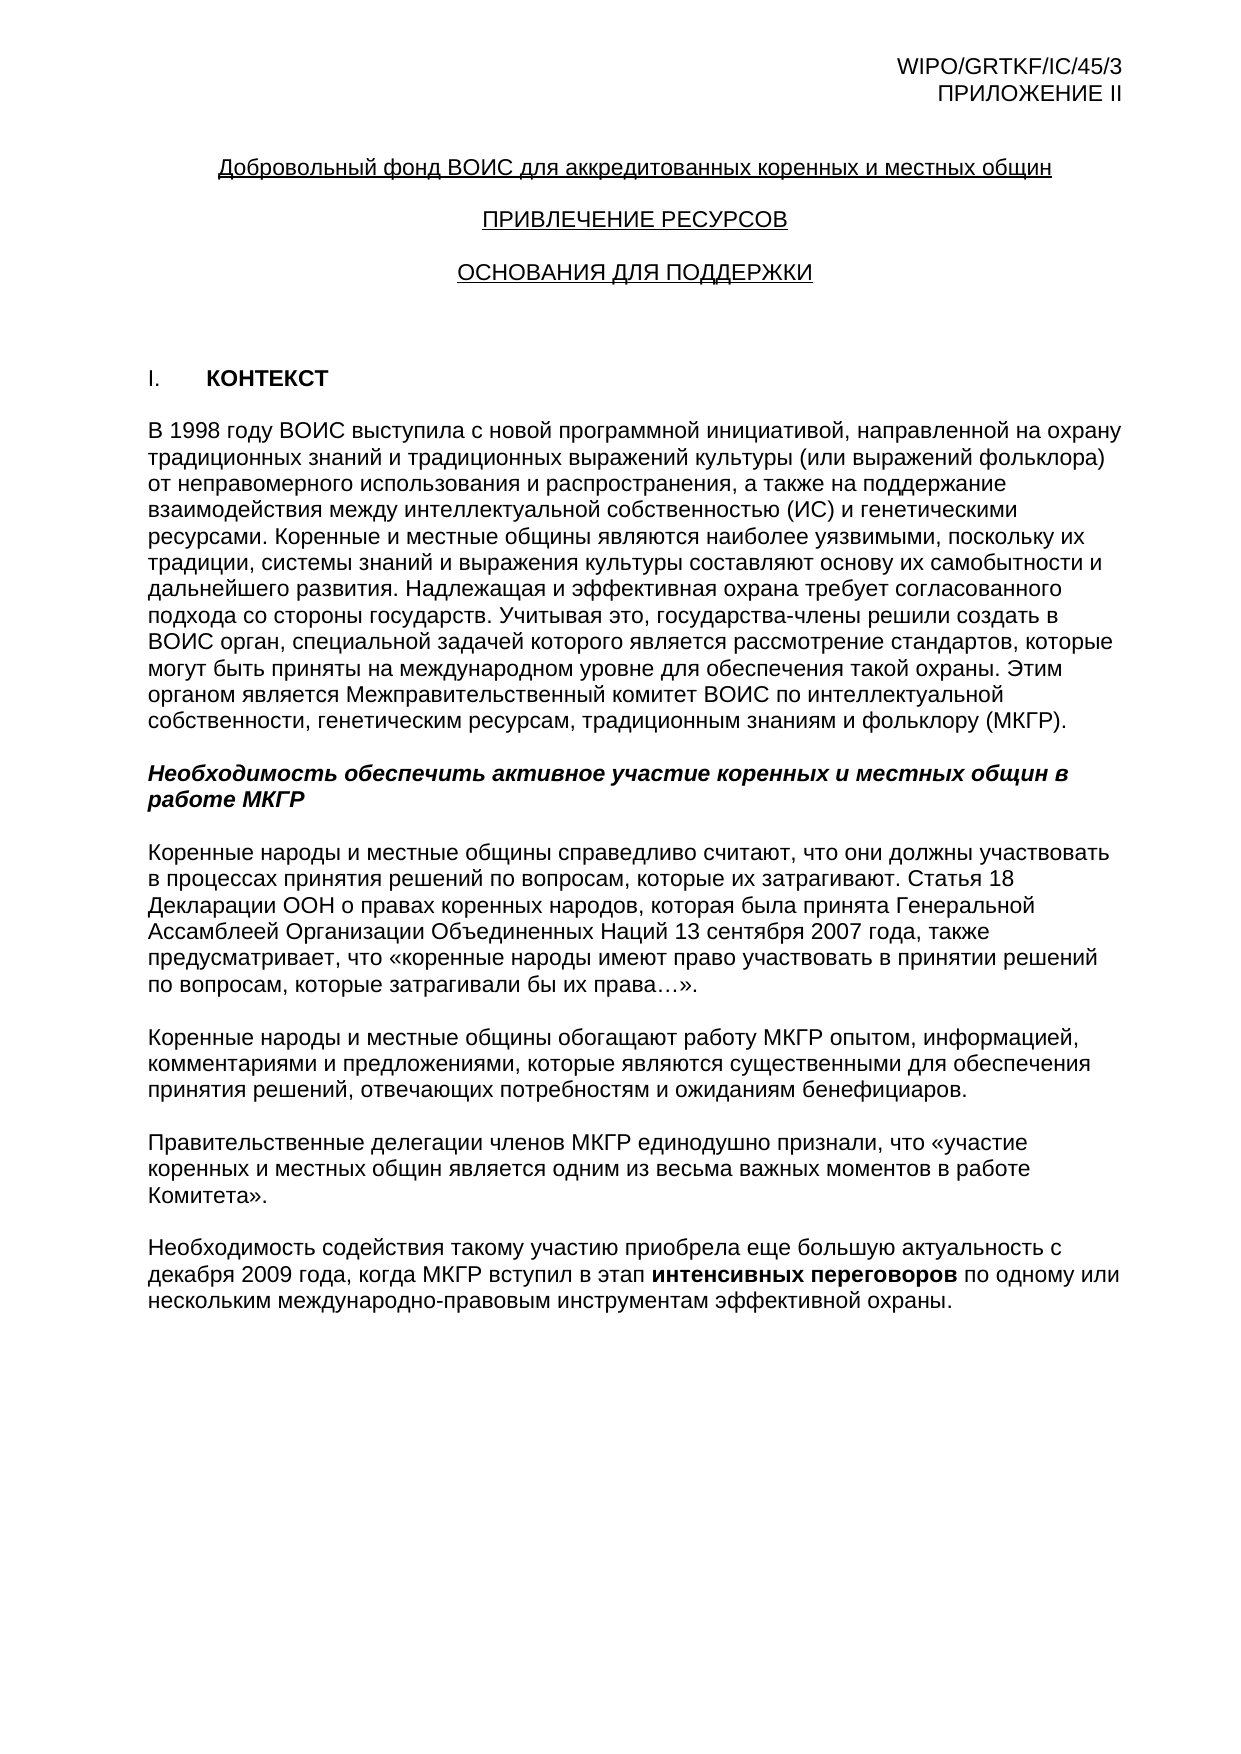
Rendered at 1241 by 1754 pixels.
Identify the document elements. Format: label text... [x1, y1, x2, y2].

text I. КОНТЕКСТ [148, 364, 1122, 391]
text Необходимость содействия такому участию приобрела еще большую актуальность с декабря 2009 года, когда МКГР вступил в этап интенсивных переговоров по одному или нескольким международно-правовым инструментам эффективной охраны. [148, 1234, 1122, 1313]
text ПРИВЛЕЧЕНИЕ РЕСУРСОВ [148, 206, 1122, 233]
text Правительственные делегации членов МКГР единодушно признали, что «участие коренных и местных общин является одним из весьма важных моментов в работе Комитета». [148, 1129, 1122, 1208]
text Коренные народы и местные общины обогащают работу МКГР опытом, информацией, комментариями и предложениями, которые являются существенными для обеспечения принятия решений, отвечающих потребностям и ожиданиям бенефициаров. [148, 1023, 1122, 1102]
text ОСНОВАНИЯ ДЛЯ ПОДДЕРЖКИ [148, 259, 1122, 286]
text Необходимость обеспечить активное участие коренных и местных общин в работе МКГР [148, 760, 1122, 813]
text В 1998 году ВОИС выступила с новой программной инициативой, направленной на охрану традиционных знаний и традиционных выражений культуры (или выражений фольклора) от неправомерного использования и распространения, а также на поддержание взаимодействия между интеллектуальной собственностью (ИС) и генетическими ресурсами. Коренные и местные общины являются наиболее уязвимыми, поскольку их традиции, системы знаний и выражения культуры составляют основу их самобытности и дальнейшего развития. Надлежащая и эффективная охрана требует согласованного подхода со стороны государств. Учитывая это, государства-члены решили создать в ВОИС орган, специальной задачей которого является рассмотрение стандартов, которые могут быть приняты на международном уровне для обеспечения такой охраны. Этим органом является Межправительственный комитет ВОИС по интеллектуальной собственности, генетическим ресурсам, традиционным знаниям и фольклору (МКГР). [148, 417, 1122, 733]
text Коренные народы и местные общины справедливо считают, что они должны участвовать в процессах принятия решений по вопросам, которые их затрагивают. Статья 18 Декларации ООН о правах коренных народов, которая была принята Генеральной Ассамблеей Организации Объединенных Наций 13 сентября 2007 года, также предусматривает, что «коренные народы имеют право участвовать в принятии решений по вопросам, которые затрагивали бы их права…». [148, 839, 1122, 997]
text Добровольный фонд ВОИС для аккредитованных коренных и местных общин [148, 154, 1122, 180]
